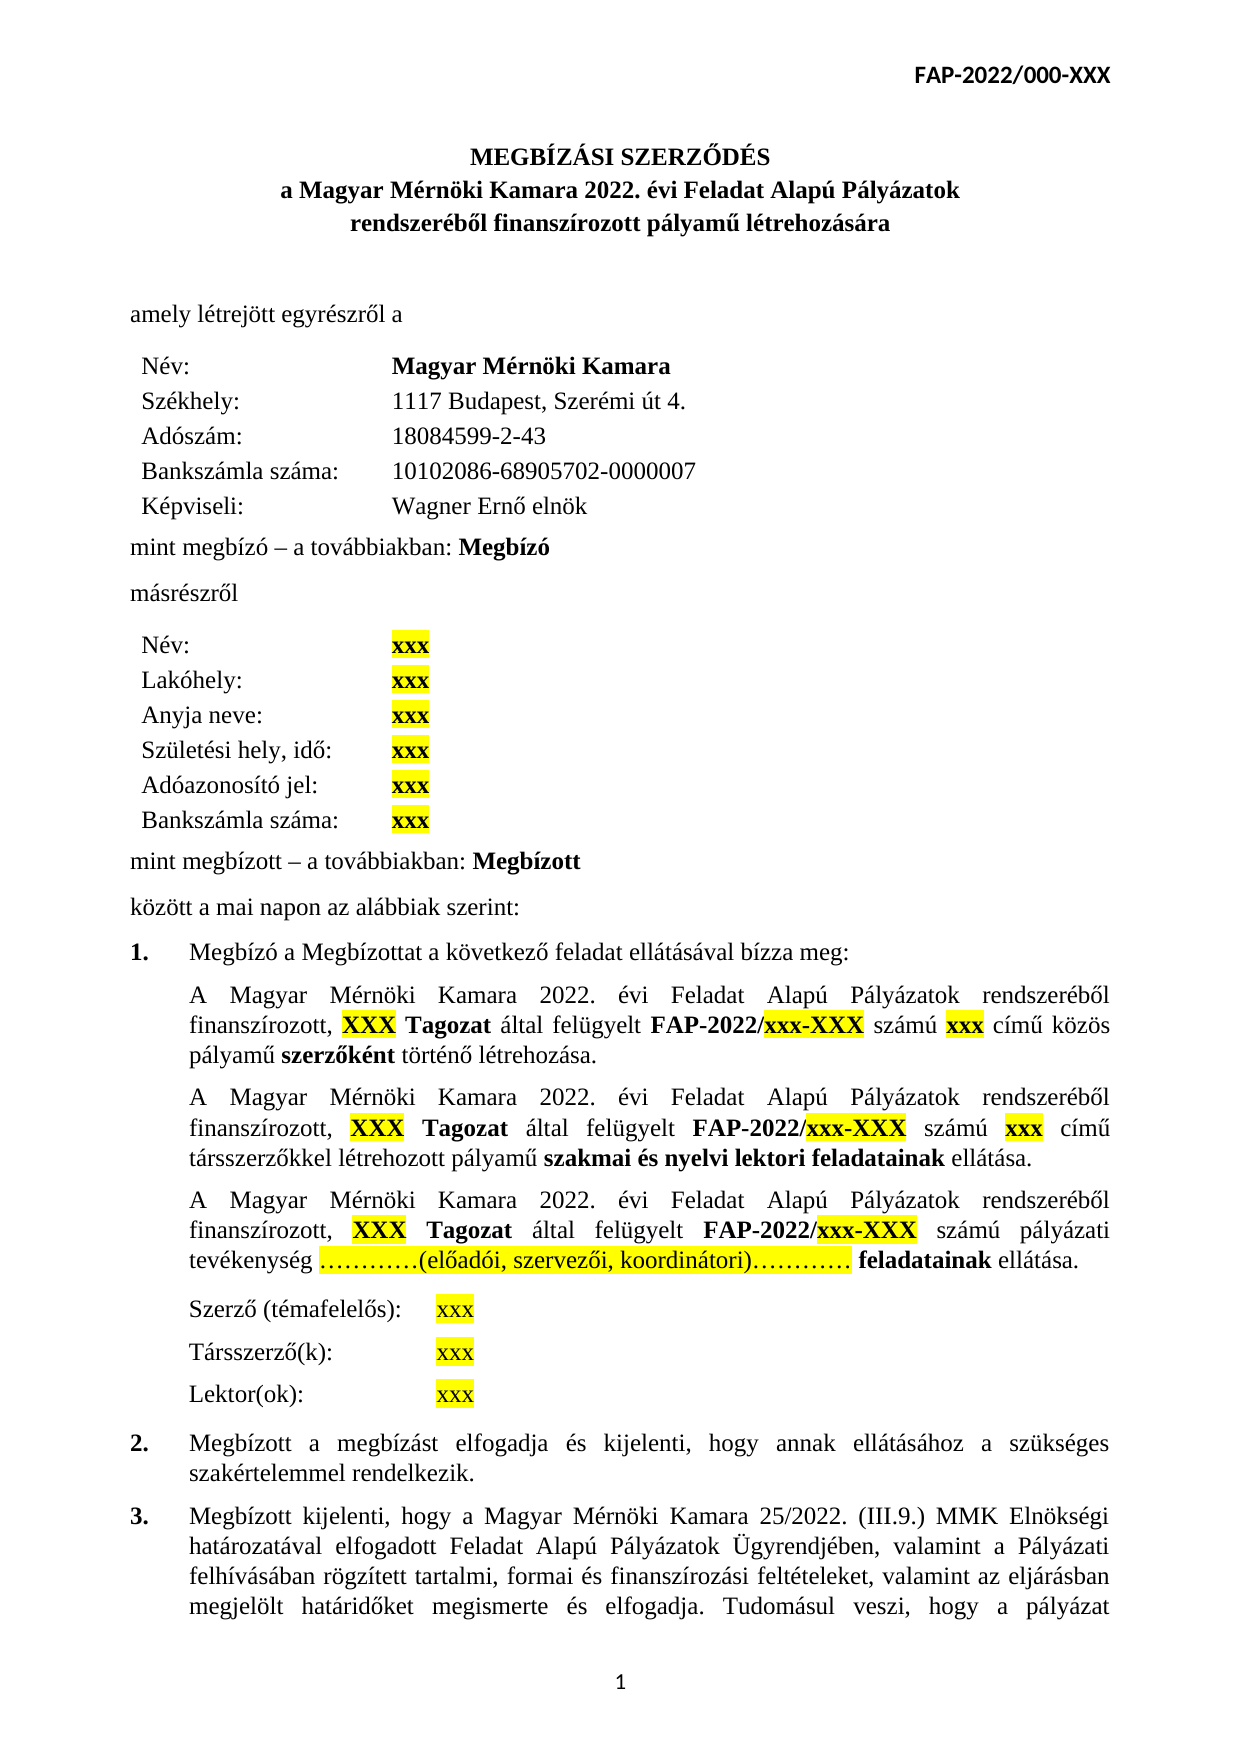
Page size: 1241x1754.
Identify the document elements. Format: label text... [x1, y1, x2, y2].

list Megbízó a Megbízottat a következő feladat ellátásával bízza meg: [130, 937, 1110, 966]
text között a mai napon az alábbiak szerint: [130, 892, 1110, 920]
table_cell Székhely: [130, 380, 380, 415]
table_cell Képviseli: [130, 485, 380, 520]
table_cell xxx [380, 694, 1074, 728]
table_cell xxx [380, 799, 1074, 833]
list Megbízott a megbízást elfogadja és kijelenti, hogy annak ellátásához a szükséges szakértelemmel rendelkezik. [130, 1428, 1110, 1487]
table_cell xxx [380, 659, 1074, 693]
table_cell Lakóhely: [130, 659, 380, 693]
table_cell Bankszámla száma: [130, 799, 380, 833]
table_cell Anyja neve: [130, 694, 380, 728]
table_cell Születési hely, idő: [130, 729, 380, 763]
table_header Név: [130, 345, 380, 380]
text amely létrejött egyrészről a [130, 299, 1110, 328]
table_header xxx [425, 1288, 1074, 1331]
table_cell 1117 Budapest, Szerémi út 4. [380, 380, 1074, 415]
table_header Magyar Mérnöki Kamara [380, 345, 1074, 380]
table_cell Adóazonosító jel: [130, 764, 380, 798]
table_header Szerző (témafelelős): [174, 1288, 425, 1331]
table_cell xxx [380, 764, 1074, 798]
text A Magyar Mérnöki Kamara 2022. évi Feladat Alapú Pályázatok rendszeréből finanszírozott, XXX Tagozat által felügyelt FAP-2022/xxx-XXX számú xxx című közös pályamű szerzőként történő létrehozása. [189, 980, 1110, 1069]
table_cell Wagner Ernő elnök [380, 485, 1074, 520]
table_cell Lektor(ok): [174, 1373, 425, 1416]
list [130, 1501, 1110, 1620]
table_cell Társszerző(k): [174, 1331, 425, 1373]
table_cell Adószám: [130, 415, 380, 450]
text A Magyar Mérnöki Kamara 2022. évi Feladat Alapú Pályázatok rendszeréből finanszírozott, XXX Tagozat által felügyelt FAP-2022/xxx-XXX számú xxx című társszerzőkkel létrehozott pályamű szakmai és nyelvi lektori feladatainak ellátása. [189, 1082, 1110, 1171]
table_cell Bankszámla száma: [130, 450, 380, 485]
text mint megbízó – a továbbiakban: Megbízó [130, 532, 1110, 561]
table_header Név: [130, 624, 380, 658]
text A Magyar Mérnöki Kamara 2022. évi Feladat Alapú Pályázatok rendszeréből finanszírozott, XXX Tagozat által felügyelt FAP-2022/xxx-XXX számú pályázati tevékenység …………(előadói, szervezői, koordinátori)………… feladatainak ellátása. [189, 1185, 1110, 1274]
text másrészről [130, 578, 1110, 607]
table_cell 10102086-68905702-0000007 [380, 450, 1074, 485]
table_cell 18084599-2-43 [380, 415, 1074, 450]
table_cell xxx [425, 1331, 1074, 1373]
table_cell xxx [380, 729, 1074, 763]
text mint megbízott – a továbbiakban: Megbízott [130, 846, 1110, 875]
table_header xxx [380, 624, 1074, 658]
text MEGBÍZÁSI SZERZŐDÉS a Magyar Mérnöki Kamara 2022. évi Feladat Alapú Pályázatok rendszeréből finanszírozott pályamű létrehozására [130, 142, 1110, 237]
table_cell xxx [425, 1373, 1074, 1416]
